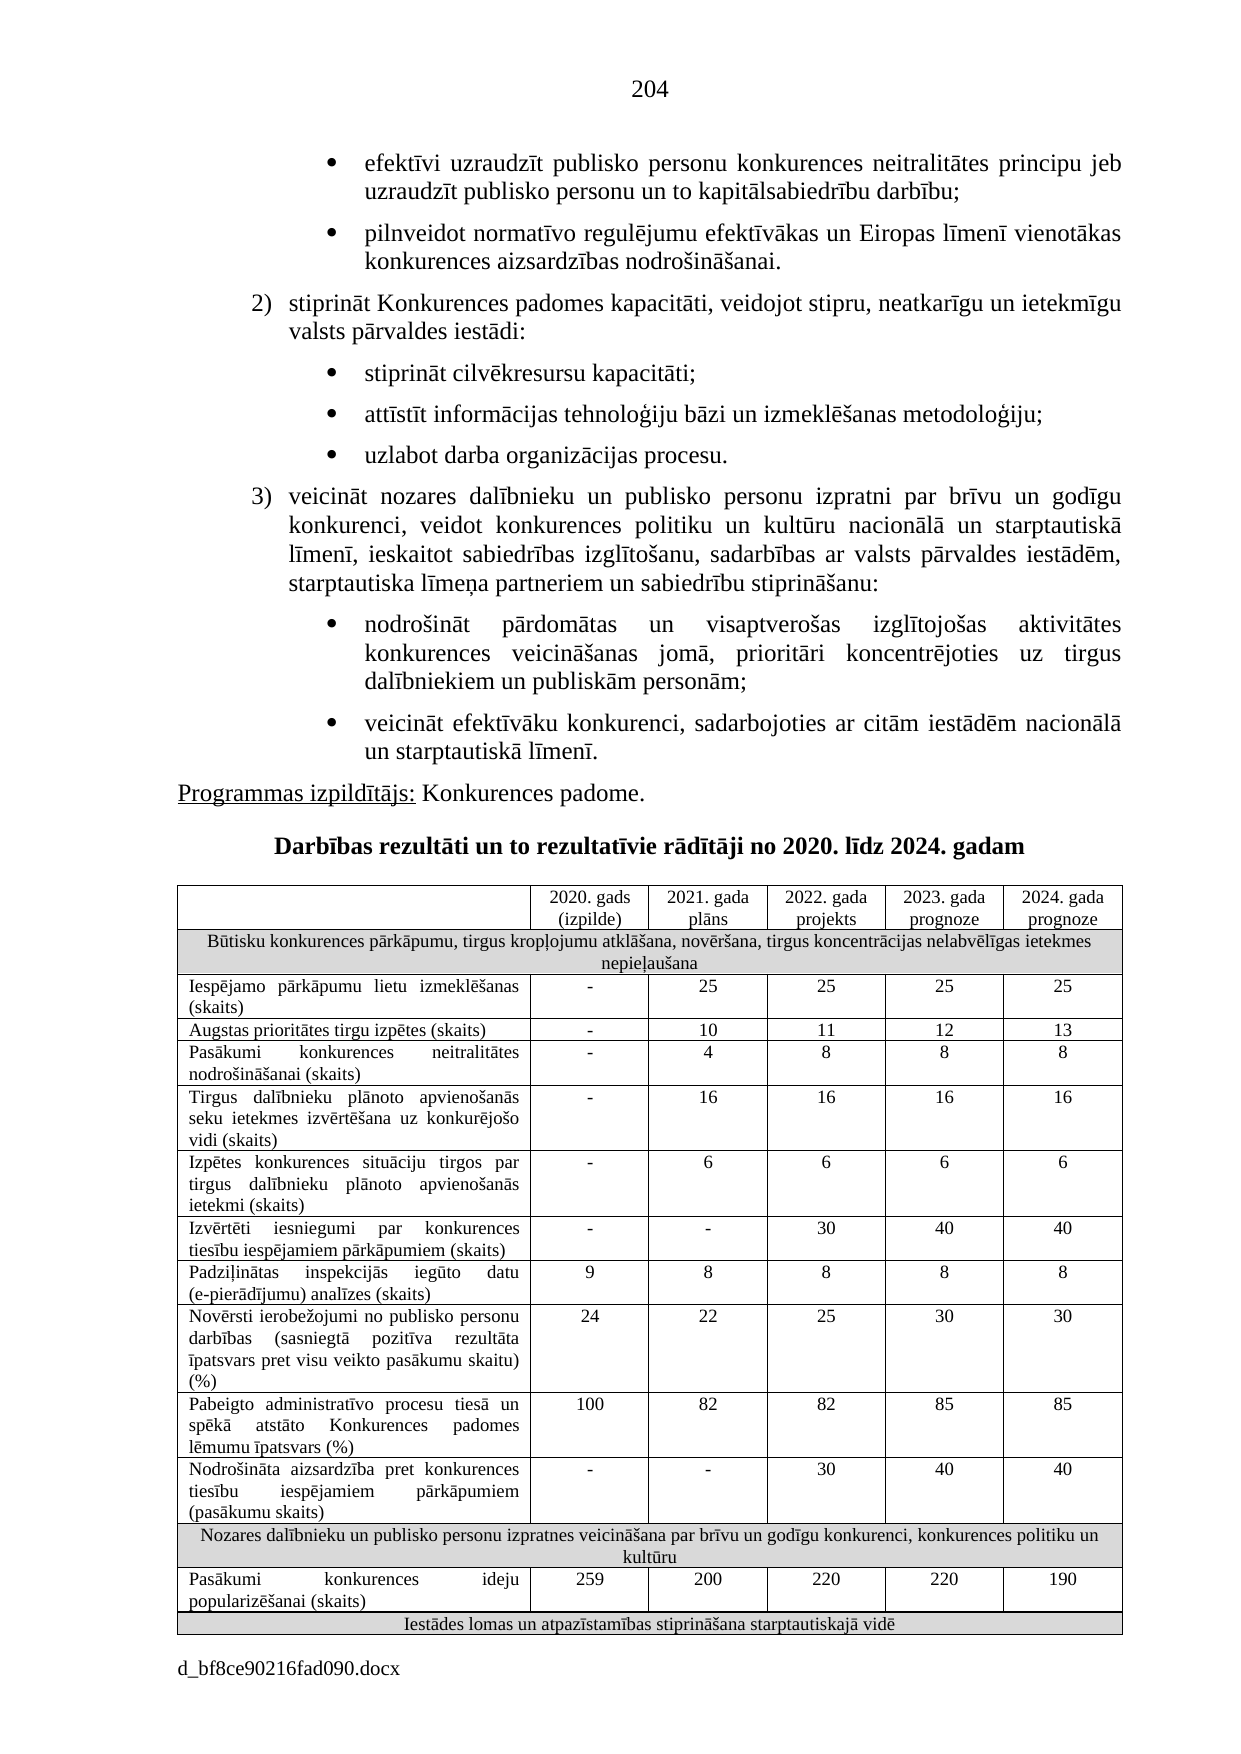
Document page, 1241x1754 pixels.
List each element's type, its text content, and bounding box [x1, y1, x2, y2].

table_cell 85 [1004, 1393, 1122, 1457]
table_cell 40 [886, 1217, 1003, 1260]
table_cell 8 [768, 1041, 885, 1084]
table_cell 11 [768, 1019, 885, 1040]
table_cell 16 [768, 1086, 885, 1150]
list veicināt nozares dalībnieku un publisko personu izpratni par brīvu un godīgu konkurenci, veidot konkurences politiku un kultūru nacionālā un starptautiskā līmenī, ieskaitot sabiedrības izglītošanu, sadarbības ar valsts pārvaldes iestādēm, starptautiska līmeņa partneriem un sabiedrību stiprināšanu: [251, 481, 1122, 596]
table_cell 6 [1004, 1151, 1122, 1216]
list stiprināt Konkurences padomes kapacitāti, veidojot stipru, neatkarīgu un ietekmīgu valsts pārvaldes iestādi: [251, 288, 1122, 345]
table_cell - [531, 1086, 648, 1150]
table_cell 6 [768, 1151, 885, 1216]
table_cell Pasākumi konkurences ideju popularizēšanai (skaits) [178, 1568, 530, 1611]
table_header 2020. gads (izpilde) [531, 886, 648, 929]
table_cell 4 [649, 1041, 767, 1084]
table_header 2024. gada prognoze [1004, 886, 1122, 929]
table_cell 6 [886, 1151, 1003, 1216]
table_cell - [531, 1458, 648, 1523]
table_cell 190 [1004, 1568, 1122, 1611]
table_cell 82 [649, 1393, 767, 1457]
table_cell Novērsti ierobežojumi no publisko personu darbības (sasniegtā pozitīva rezultāta īpatsvars pret visu veikto pasākumu skaitu) (%) [178, 1305, 530, 1392]
list stiprināt cilvēkresursu kapacitāti; [327, 358, 1122, 386]
table_cell 8 [1004, 1041, 1122, 1084]
table_cell 12 [886, 1019, 1003, 1040]
table_cell 13 [1004, 1019, 1122, 1040]
table_cell 8 [768, 1261, 885, 1304]
table_cell 25 [1004, 975, 1122, 1018]
table_cell 16 [1004, 1086, 1122, 1150]
table_cell Pabeigto administratīvo procesu tiesā un spēkā atstāto Konkurences padomes lēmumu īpatsvars (%) [178, 1393, 530, 1457]
table_cell 9 [531, 1261, 648, 1304]
table_cell Nozares dalībnieku un publisko personu izpratnes veicināšana par brīvu un godīgu konkurenci, konkurences politiku un kultūru [178, 1524, 1122, 1567]
table_cell Nodrošināta aizsardzība pret konkurences tiesību iespējamiem pārkāpumiem (pasākumu skaits) [178, 1458, 530, 1523]
table_cell Pasākumi konkurences neitralitātes nodrošināšanai (skaits) [178, 1041, 530, 1084]
list veicināt efektīvāku konkurenci, sadarbojoties ar citām iestādēm nacionālā un starptautiskā līmenī. [327, 708, 1122, 765]
table_cell 82 [768, 1393, 885, 1457]
list attīstīt informācijas tehnoloģiju bāzi un izmeklēšanas metodoloģiju; [327, 399, 1122, 428]
table_cell 8 [1004, 1261, 1122, 1304]
table_header [178, 886, 530, 929]
table_cell 25 [768, 975, 885, 1018]
table_cell 30 [768, 1217, 885, 1260]
table_cell 25 [649, 975, 767, 1018]
table_cell 10 [649, 1019, 767, 1040]
table_cell 100 [531, 1393, 648, 1457]
table_cell 16 [649, 1086, 767, 1150]
table_cell - [531, 1151, 648, 1216]
table_cell 30 [886, 1305, 1003, 1392]
table_cell Tirgus dalībnieku plānoto apvienošanās seku ietekmes izvērtēšana uz konkurējošo vidi (skaits) [178, 1086, 530, 1150]
table_header 2022. gada projekts [768, 886, 885, 929]
table_cell - [531, 1041, 648, 1084]
table_cell - [531, 975, 648, 1018]
table_cell 22 [649, 1305, 767, 1392]
table_cell - [649, 1217, 767, 1260]
table_cell 40 [1004, 1458, 1122, 1523]
table_cell - [531, 1217, 648, 1260]
list efektīvi uzraudzīt publisko personu konkurences neitralitātes principu jeb uzraudzīt publisko personu un to kapitālsabiedrību darbību; [327, 148, 1122, 205]
table_cell Augstas prioritātes tirgu izpētes (skaits) [178, 1019, 530, 1040]
table_cell Iestādes lomas un atpazīstamības stiprināšana starptautiskajā vidē [178, 1613, 1122, 1634]
table_cell 6 [649, 1151, 767, 1216]
table_cell 8 [886, 1261, 1003, 1304]
table_header 2021. gada plāns [649, 886, 767, 929]
table_cell Izpētes konkurences situāciju tirgos par tirgus dalībnieku plānoto apvienošanās ietekmi (skaits) [178, 1151, 530, 1216]
table_cell Padziļinātas inspekcijās iegūto datu (e-pierādījumu) analīzes (skaits) [178, 1261, 530, 1304]
table_cell 85 [886, 1393, 1003, 1457]
table_cell 40 [886, 1458, 1003, 1523]
table_cell Izvērtēti iesniegumi par konkurences tiesību iespējamiem pārkāpumiem (skaits) [178, 1217, 530, 1260]
text Programmas izpildītājs: Konkurences padome. [177, 778, 1122, 806]
list uzlabot darba organizācijas procesu. [327, 440, 1122, 469]
table_cell 16 [886, 1086, 1003, 1150]
table_cell 30 [768, 1458, 885, 1523]
table_cell 8 [886, 1041, 1003, 1084]
list nodrošināt pārdomātas un visaptverošas izglītojošas aktivitātes konkurences veicināšanas jomā, prioritāri koncentrējoties uz tirgus dalībniekiem un publiskām personām; [327, 609, 1122, 695]
table_cell Iespējamo pārkāpumu lietu izmeklēšanas (skaits) [178, 975, 530, 1018]
text Darbības rezultāti un to rezultatīvie rādītāji no 2020. līdz 2024. gadam [177, 831, 1122, 860]
table_cell 220 [886, 1568, 1003, 1611]
table_cell 24 [531, 1305, 648, 1392]
table_cell - [649, 1458, 767, 1523]
table_cell 25 [886, 975, 1003, 1018]
table_cell 40 [1004, 1217, 1122, 1260]
table_cell - [531, 1019, 648, 1040]
table_cell 25 [768, 1305, 885, 1392]
table_cell 200 [649, 1568, 767, 1611]
table_cell 220 [768, 1568, 885, 1611]
table_cell Būtisku konkurences pārkāpumu, tirgus kropļojumu atklāšana, novēršana, tirgus koncentrācijas nelabvēlīgas ietekmes nepieļaušana [178, 930, 1122, 973]
table_cell 259 [531, 1568, 648, 1611]
table_cell 8 [649, 1261, 767, 1304]
table_header 2023. gada prognoze [886, 886, 1003, 929]
list pilnveidot normatīvo regulējumu efektīvākas un Eiropas līmenī vienotākas konkurences aizsardzības nodrošināšanai. [327, 218, 1122, 275]
table_cell 30 [1004, 1305, 1122, 1392]
